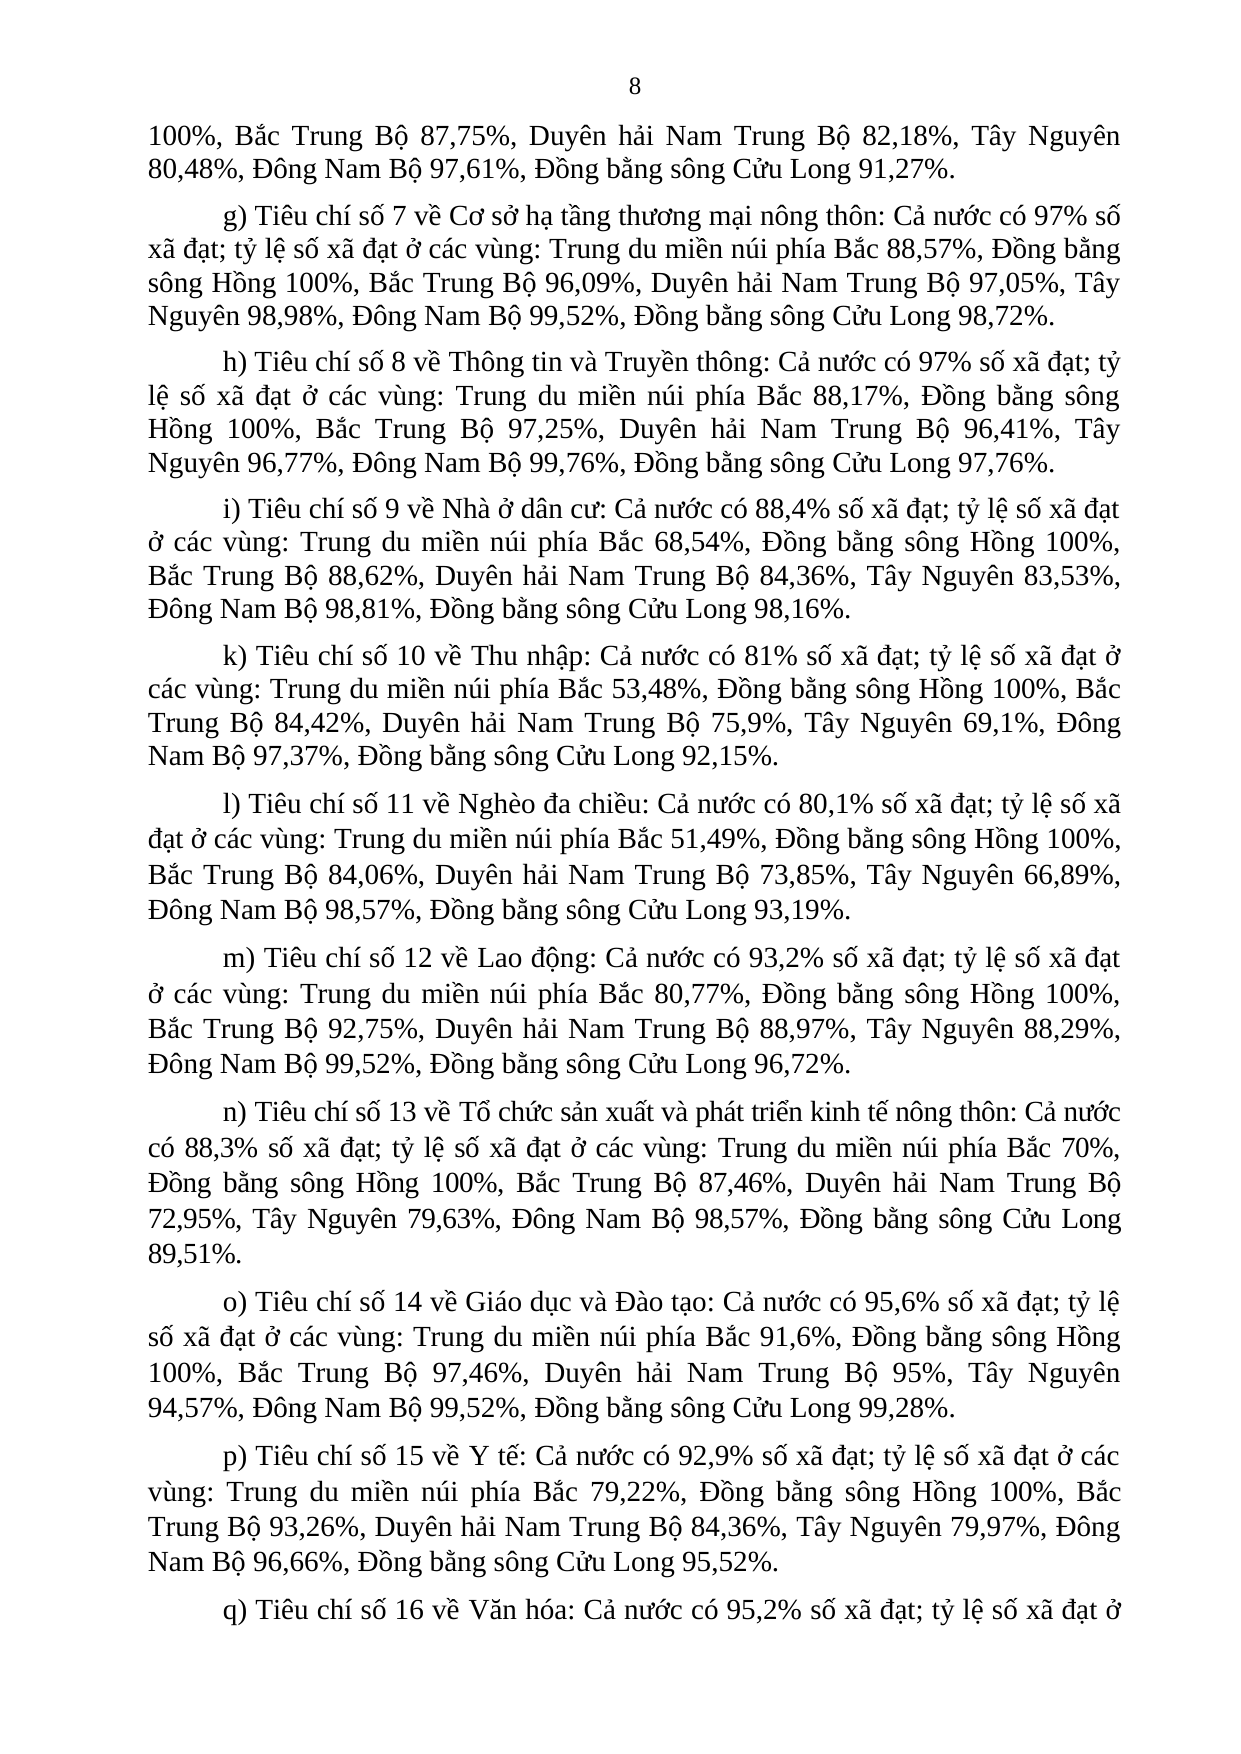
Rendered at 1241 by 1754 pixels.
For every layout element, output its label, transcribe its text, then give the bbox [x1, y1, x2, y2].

text p) Tiêu chí số 15 về Y tế: Cả nước có 92,9% số xã đạt; tỷ lệ số xã đạt ở các vùng: Trung du miền núi phía Bắc 79,22%, Đồng bằng sông Hồng 100%, Bắc Trung Bộ 93,26%, Duyên hải Nam Trung Bộ 84,36%, Tây Nguyên 79,97%, Đông Nam Bộ 96,66%, Đồng bằng sông Cửu Long 95,52%. [148, 1436, 1122, 1578]
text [148, 118, 1122, 185]
text n) Tiêu chí số 13 về Tổ chức sản xuất và phát triển kinh tế nông thôn: Cả nước có 88,3% số xã đạt; tỷ lệ số xã đạt ở các vùng: Trung du miền núi phía Bắc 70%, Đồng bằng sông Hồng 100%, Bắc Trung Bộ 87,46%, Duyên hải Nam Trung Bộ 72,95%, Tây Nguyên 79,63%, Đông Nam Bộ 98,57%, Đồng bằng sông Cửu Long 89,51%. [148, 1093, 1122, 1270]
text l) Tiêu chí số 11 về Nghèo đa chiều: Cả nước có 80,1% số xã đạt; tỷ lệ số xã đạt ở các vùng: Trung du miền núi phía Bắc 51,49%, Đồng bằng sông Hồng 100%, Bắc Trung Bộ 84,06%, Duyên hải Nam Trung Bộ 73,85%, Tây Nguyên 66,89%, Đông Nam Bộ 98,57%, Đồng bằng sông Cửu Long 93,19%. [148, 784, 1122, 926]
text i) Tiêu chí số 9 về Nhà ở dân cư: Cả nước có 88,4% số xã đạt; tỷ lệ số xã đạt ở các vùng: Trung du miền núi phía Bắc 68,54%, Đồng bằng sông Hồng 100%, Bắc Trung Bộ 88,62%, Duyên hải Nam Trung Bộ 84,36%, Tây Nguyên 83,53%, Đông Nam Bộ 98,81%, Đồng bằng sông Cửu Long 98,16%. [148, 491, 1122, 625]
text m) Tiêu chí số 12 về Lao động: Cả nước có 93,2% số xã đạt; tỷ lệ số xã đạt ở các vùng: Trung du miền núi phía Bắc 80,77%, Đồng bằng sông Hồng 100%, Bắc Trung Bộ 92,75%, Duyên hải Nam Trung Bộ 88,97%, Tây Nguyên 88,29%, Đông Nam Bộ 99,52%, Đồng bằng sông Cửu Long 96,72%. [148, 938, 1122, 1080]
text h) Tiêu chí số 8 về Thông tin và Truyền thông: Cả nước có 97% số xã đạt; tỷ lệ số xã đạt ở các vùng: Trung du miền núi phía Bắc 88,17%, Đồng bằng sông Hồng 100%, Bắc Trung Bộ 97,25%, Duyên hải Nam Trung Bộ 96,41%, Tây Nguyên 96,77%, Đông Nam Bộ 99,76%, Đồng bằng sông Cửu Long 97,76%. [148, 344, 1122, 478]
text o) Tiêu chí số 14 về Giáo dục và Đào tạo: Cả nước có 95,6% số xã đạt; tỷ lệ số xã đạt ở các vùng: Trung du miền núi phía Bắc 91,6%, Đồng bằng sông Hồng 100%, Bắc Trung Bộ 97,46%, Duyên hải Nam Trung Bộ 95%, Tây Nguyên 94,57%, Đông Nam Bộ 99,52%, Đồng bằng sông Cửu Long 99,28%. [148, 1282, 1122, 1424]
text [148, 1591, 1122, 1626]
text k) Tiêu chí số 10 về Thu nhập: Cả nước có 81% số xã đạt; tỷ lệ số xã đạt ở các vùng: Trung du miền núi phía Bắc 53,48%, Đồng bằng sông Hồng 100%, Bắc Trung Bộ 84,42%, Duyên hải Nam Trung Bộ 75,9%, Tây Nguyên 69,1%, Đông Nam Bộ 97,37%, Đồng bằng sông Cửu Long 92,15%. [148, 638, 1122, 772]
text g) Tiêu chí số 7 về Cơ sở hạ tầng thương mại nông thôn: Cả nước có 97% số xã đạt; tỷ lệ số xã đạt ở các vùng: Trung du miền núi phía Bắc 88,57%, Đồng bằng sông Hồng 100%, Bắc Trung Bộ 96,09%, Duyên hải Nam Trung Bộ 97,05%, Tây Nguyên 98,98%, Đông Nam Bộ 99,52%, Đồng bằng sông Cửu Long 98,72%. [148, 198, 1122, 332]
